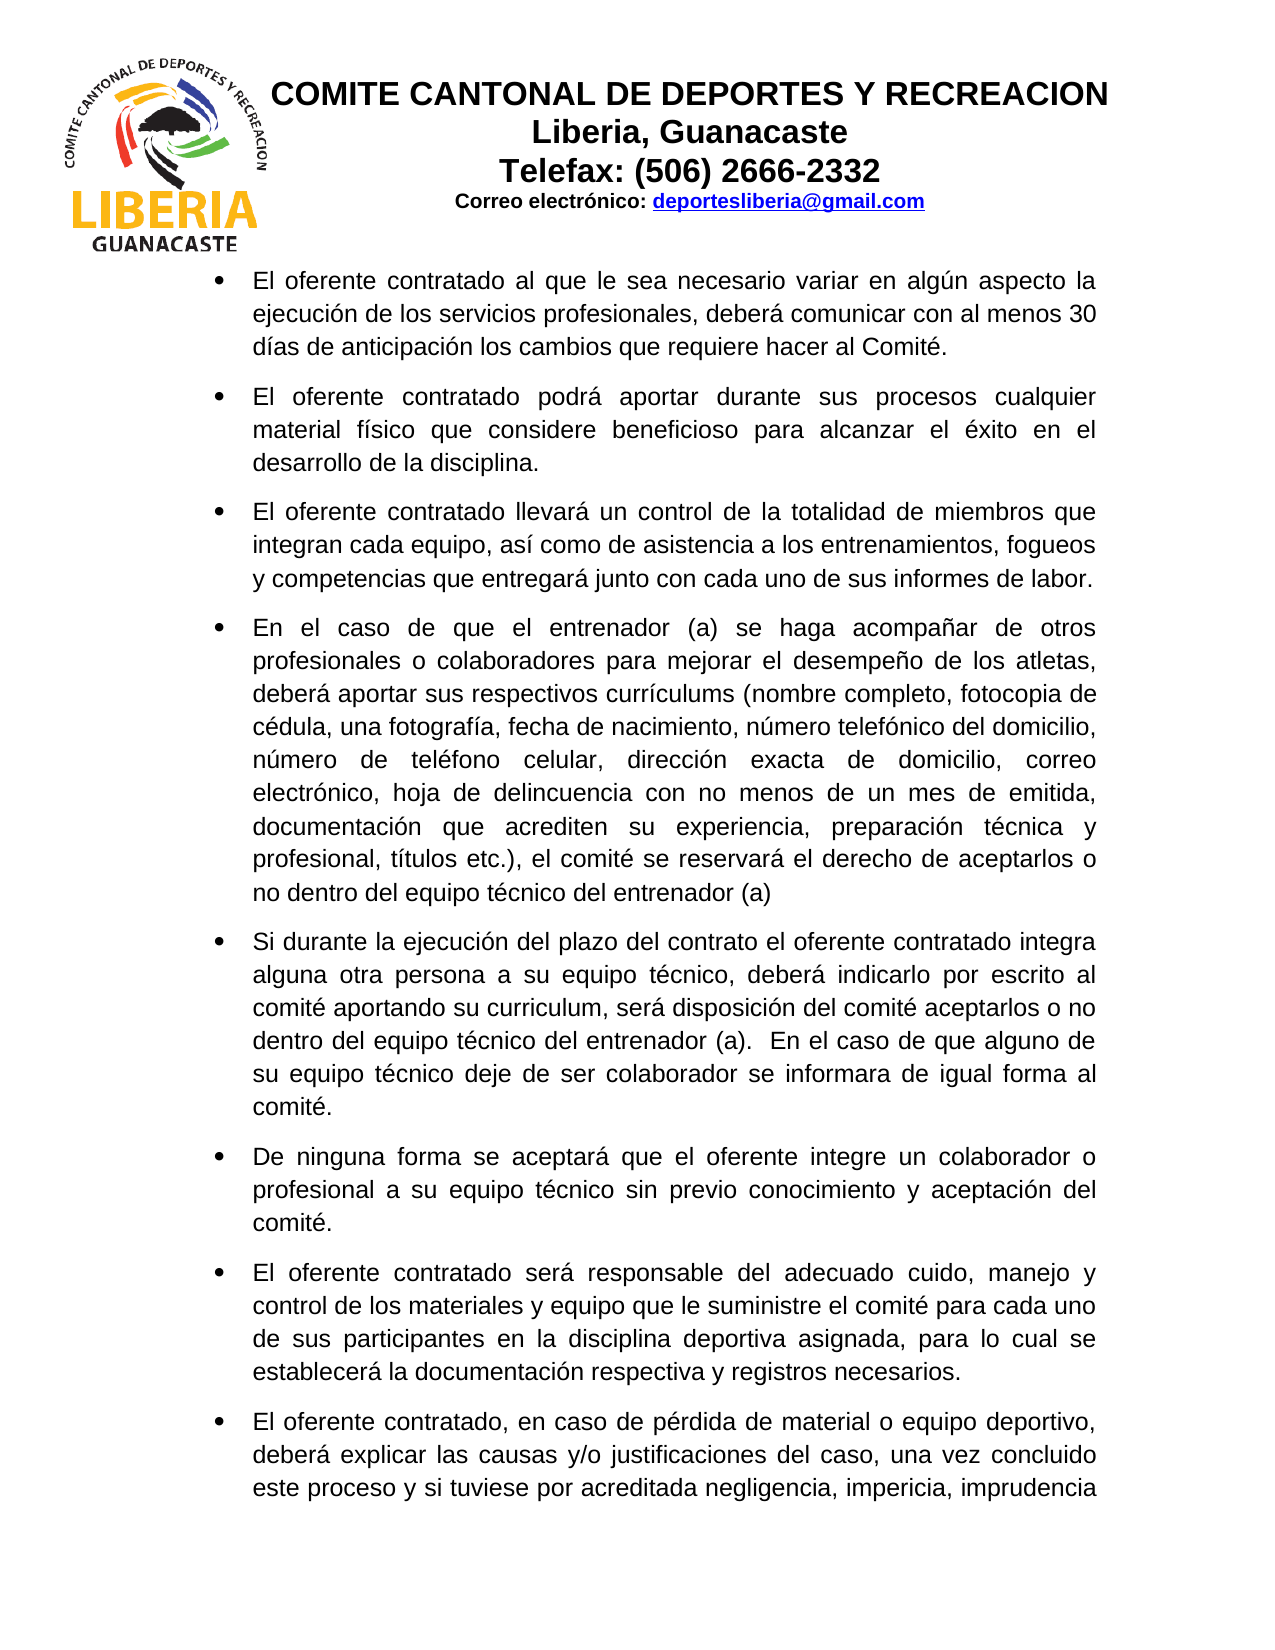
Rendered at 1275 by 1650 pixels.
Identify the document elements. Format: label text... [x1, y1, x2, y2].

list Si durante la ejecución del plazo del contrato el oferente contratado integra alguna otra persona a su equipo técnico, deberá indicarlo por escrito al comité aportando su curriculum, será disposición del comité aceptarlos o no dentro del equipo técnico del entrenador (a). En el caso de que alguno de su equipo técnico deje de ser colaborador se informara de igual forma al comité. [215, 927, 1098, 1121]
list El oferente contratado al que le sea necesario variar en algún aspecto la ejecución de los servicios profesionales, deberá comunicar con al menos 30 días de anticipación los cambios que requiere hacer al Comité. [215, 266, 1098, 361]
picture [63, 50, 267, 251]
list El oferente contratado llevará un control de la totalidad de miembros que integran cada equipo, así como de asistencia a los entrenamientos, fogueos y competencias que entregará junto con cada uno de sus informes de labor. [215, 497, 1098, 592]
list En el caso de que el entrenador (a) se haga acompañar de otros profesionales o colaboradores para mejorar el desempeño de los atletas, deberá aportar sus respectivos currículums (nombre completo, fotocopia de cédula, una fotografía, fecha de nacimiento, número telefónico del domicilio, número de teléfono celular, dirección exacta de domicilio, correo electrónico, hoja de delincuencia con no menos de un mes de emitida, documentación que acrediten su experiencia, preparación técnica y profesional, títulos etc.), el comité se reservará el derecho de aceptarlos o no dentro del equipo técnico del entrenador (a) [215, 613, 1098, 906]
list De ninguna forma se aceptará que el oferente integre un colaborador o profesional a su equipo técnico sin previo conocimiento y aceptación del comité. [215, 1142, 1098, 1237]
list El oferente contratado será responsable del adecuado cuido, manejo y control de los materiales y equipo que le suministre el comité para cada uno de sus participantes en la disciplina deportiva asignada, para lo cual se establecerá la documentación respectiva y registros necesarios. [215, 1258, 1098, 1386]
list El oferente contratado podrá aportar durante sus procesos cualquier material físico que considere beneficioso para alcanzar el éxito en el desarrollo de la disciplina. [215, 382, 1098, 476]
